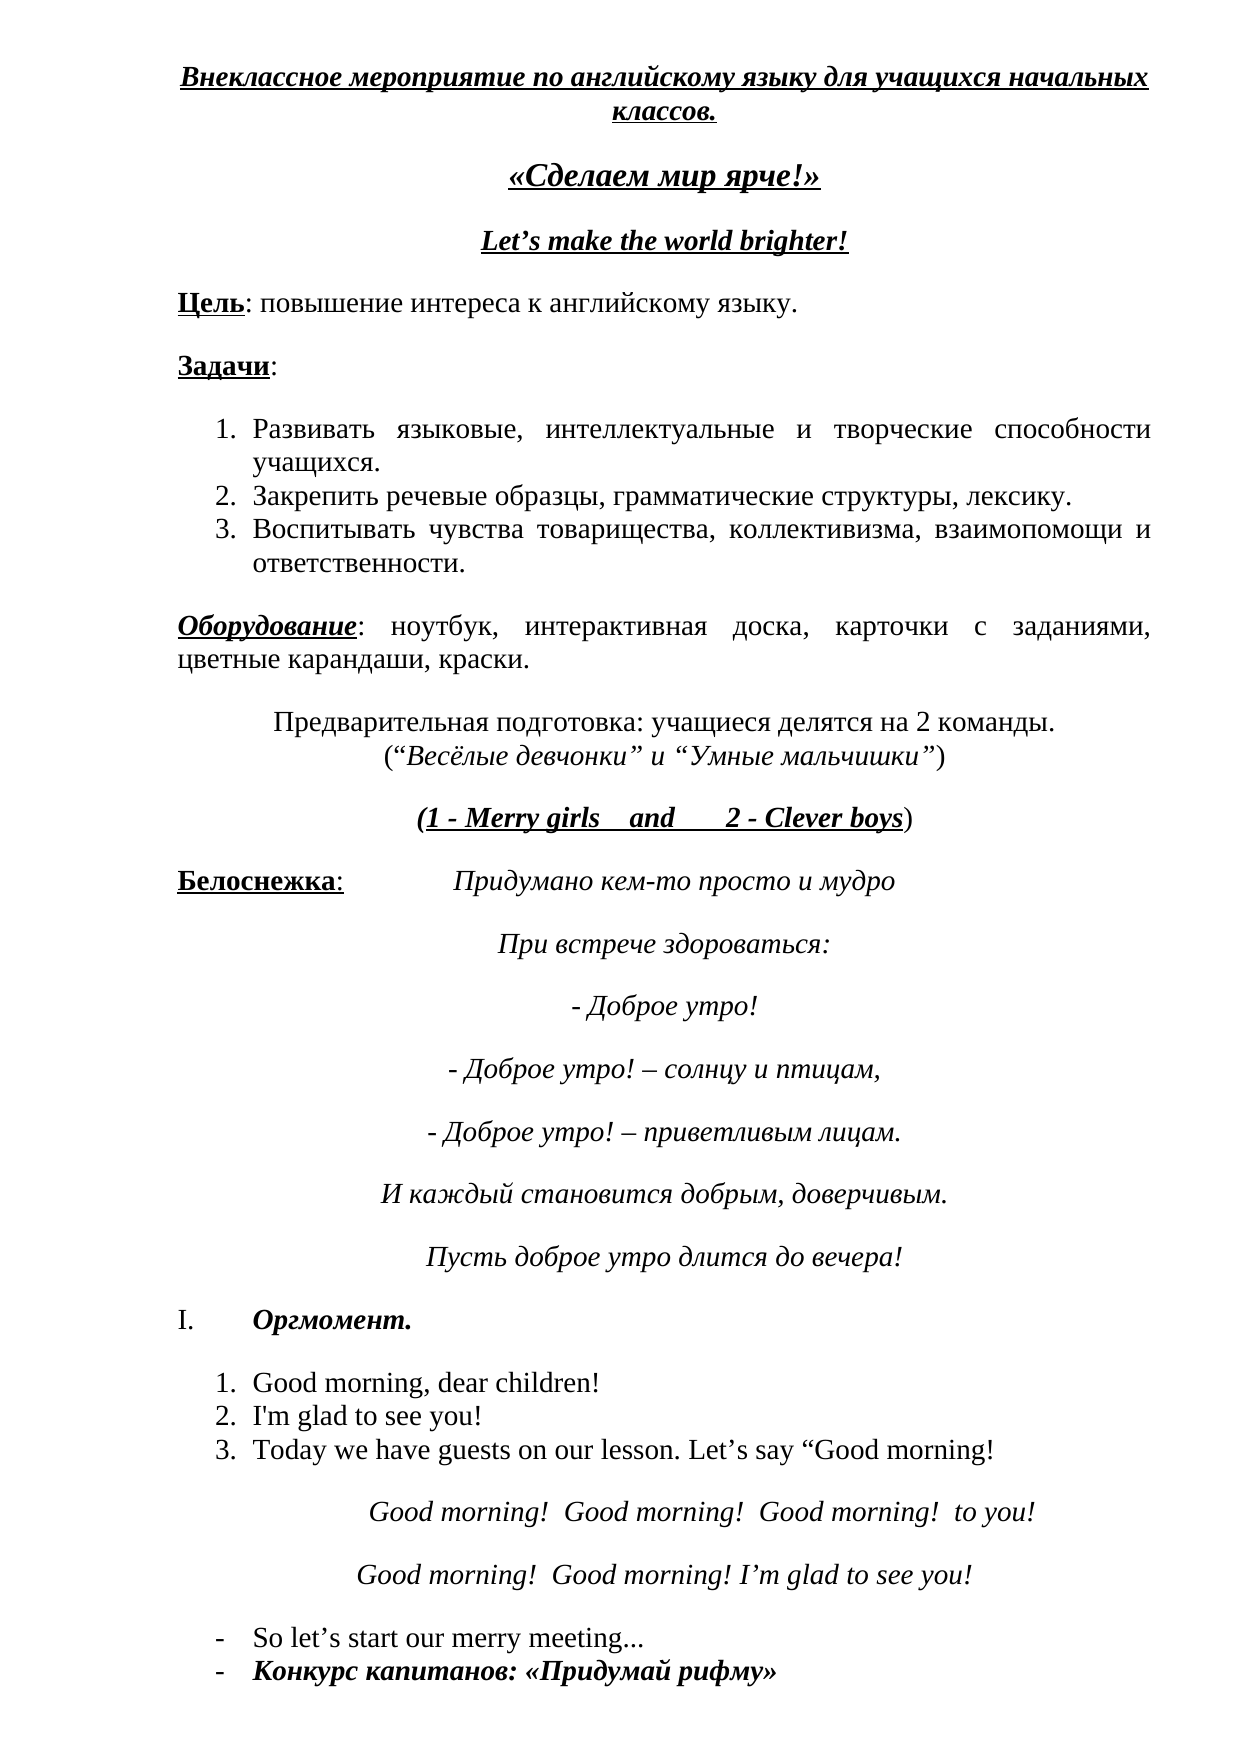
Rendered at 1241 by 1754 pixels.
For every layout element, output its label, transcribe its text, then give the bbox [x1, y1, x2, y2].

text - Доброе утро! – приветливым лицам. [177, 1114, 1152, 1147]
list Good morning, dear children! [215, 1365, 1152, 1398]
text Белоснежка: Придумано кем-то просто и мудро [177, 863, 1152, 897]
list Воспитывать чувства товарищества, коллективизма, взаимопомощи и ответственности. [215, 512, 1152, 579]
list I'm glad to see you! [215, 1398, 1152, 1432]
text Внеклассное мероприятие по английскому языку для учащихся начальных классов. [177, 59, 1152, 126]
text Задачи: [177, 348, 1152, 382]
list Today we have guests on our lesson. Let’s say “Good morning! [215, 1432, 1152, 1465]
text Good morning! Good morning! I’m glad to see you! [177, 1557, 1152, 1591]
text Let’s make the world brighter! [177, 223, 1152, 256]
text - Доброе утро! – солнцу и птицам, [177, 1051, 1152, 1085]
text Цель: повышение интереса к английскому языку. [177, 286, 1152, 319]
list Развивать языковые, интеллектуальные и творческие способности учащихся. [215, 411, 1152, 478]
text Пусть доброе утро длится до вечера! [177, 1239, 1152, 1273]
text «Сделаем мир ярче!» [177, 155, 1152, 194]
text И каждый становится добрым, доверчивым. [177, 1177, 1152, 1210]
text При встрече здороваться: [177, 926, 1152, 959]
list Закрепить речевые образцы, грамматические структуры, лексику. [215, 478, 1152, 512]
text - Доброе утро! [177, 988, 1152, 1022]
list So let’s start our merry meeting... [215, 1620, 1152, 1653]
list Конкурс капитанов: «Придумай рифму» [215, 1653, 1152, 1687]
text I. Оргмомент. [177, 1302, 1152, 1336]
text Предварительная подготовка: учащиеся делятся на 2 команды. (“Весёлые девчонки” и “Умные мальчишки”) [177, 704, 1152, 771]
text Оборудование: ноутбук, интерактивная доска, карточки с заданиями, цветные карандаши, краски. [177, 608, 1152, 675]
text (1 - Merry girls and 2 - Clever boys) [177, 800, 1152, 834]
text Good morning! Good morning! Good morning! to you! [252, 1494, 1152, 1528]
